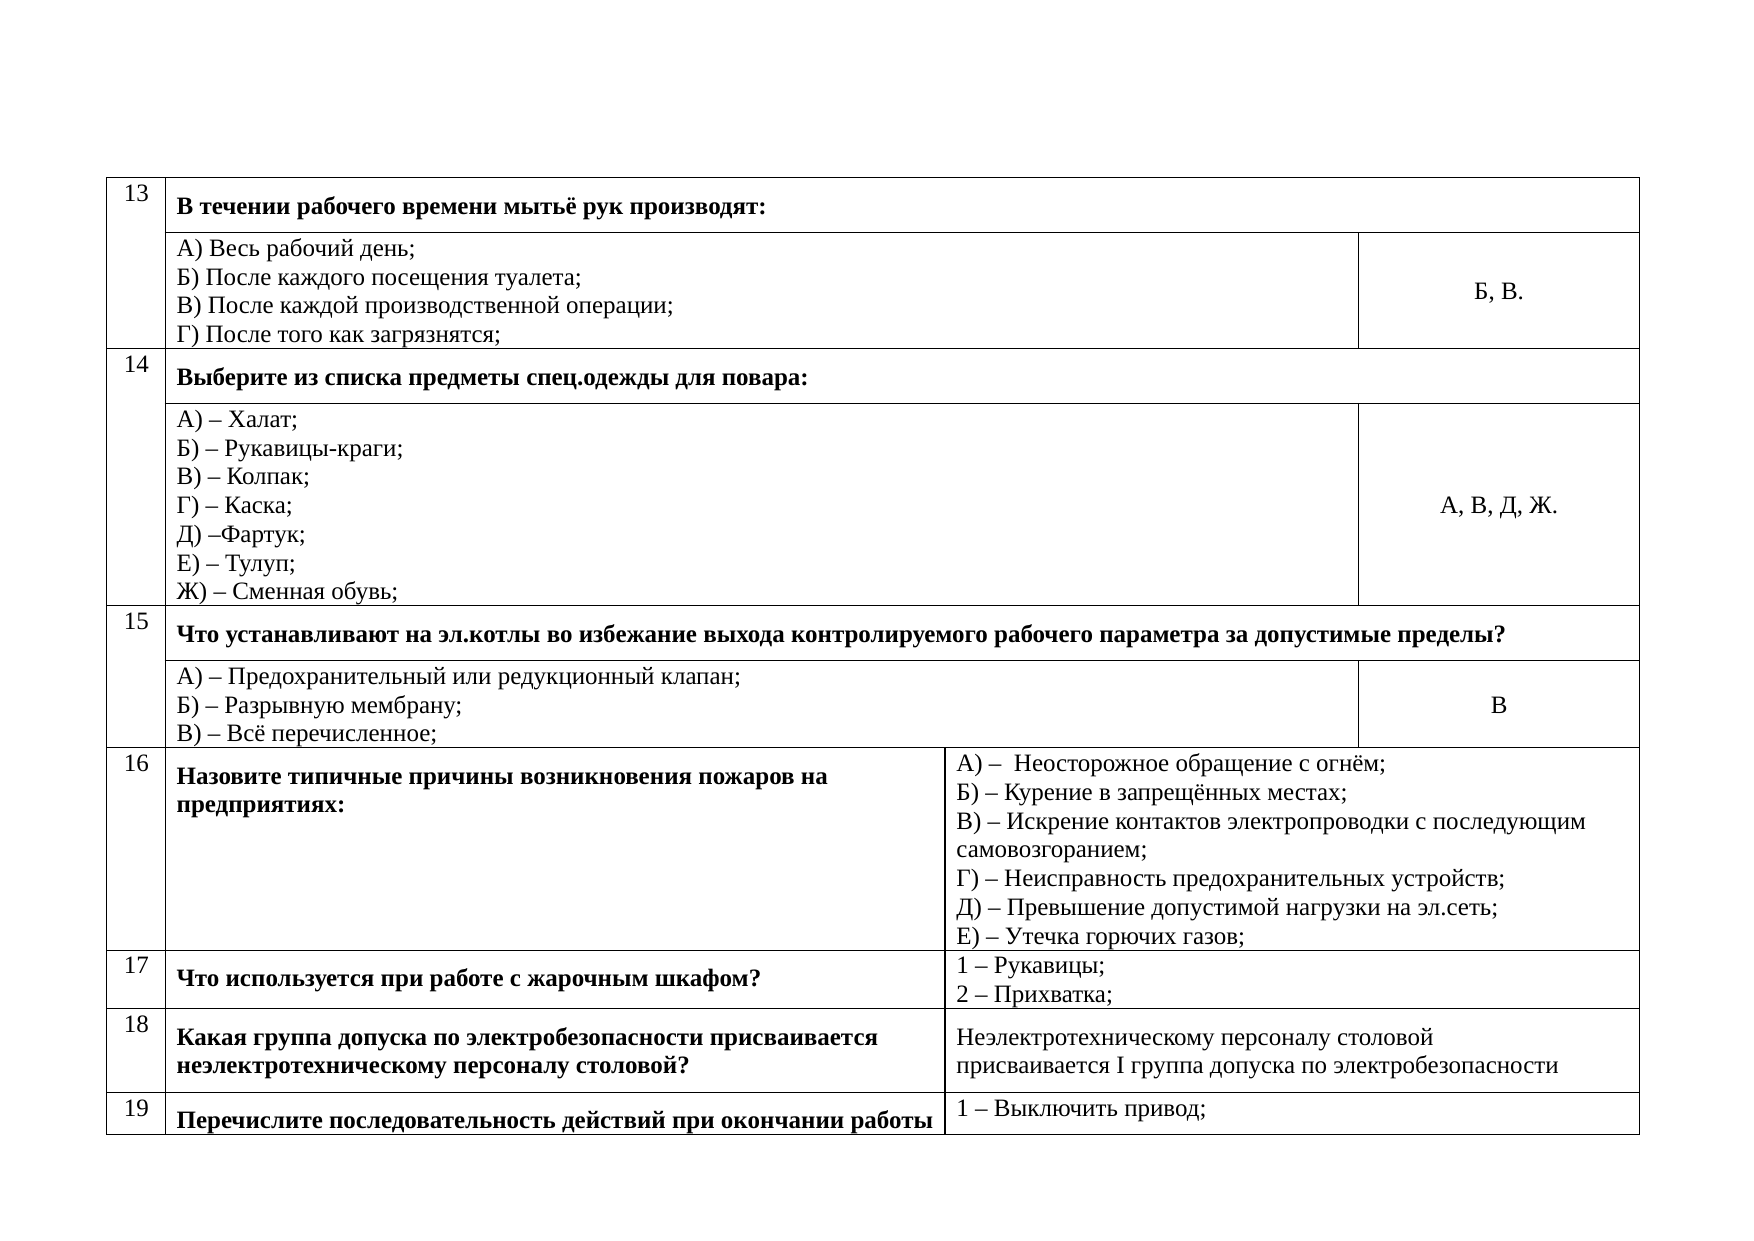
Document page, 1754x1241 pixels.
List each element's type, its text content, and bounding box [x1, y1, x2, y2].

table_cell 16 [107, 748, 165, 949]
table_cell Назовите типичные причины возникновения пожаров на предприятиях: [166, 748, 944, 949]
table_cell 13 [107, 178, 165, 348]
table_cell Что используется при работе с жарочным шкафом? [166, 951, 944, 1008]
table_cell 17 [107, 951, 165, 1008]
table_cell А) – Предохранительный или редукционный клапан; Б) – Разрывную мембрану; В) – Всё перечисленное; [166, 661, 1358, 747]
table_cell В течении рабочего времени мытьё рук производят: [166, 178, 1639, 232]
table_cell А) – Неосторожное обращение с огнём; Б) – Курение в запрещённых местах; В) – Искрение контактов электропроводки с последующим самовозгоранием; Г) – Неисправность предохранительных устройств; Д) – Превышение допустимой нагрузки на эл.сеть; Е) – Утечка горючих газов; [946, 748, 1639, 949]
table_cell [166, 1093, 944, 1134]
table_cell 19 [107, 1093, 165, 1134]
table_cell А) Весь рабочий день; Б) После каждого посещения туалета; В) После каждой производственной операции; Г) После того как загрязнятся; [166, 233, 1358, 348]
table_cell Выберите из списка предметы спец.одежды для повара: [166, 349, 1639, 403]
table_cell Что устанавливают на эл.котлы во избежание выхода контролируемого рабочего параметра за допустимые пределы? [166, 606, 1639, 660]
table_cell 15 [107, 606, 165, 747]
table_cell 14 [107, 349, 165, 605]
table_cell В [1359, 661, 1639, 747]
table_cell Б, В. [1359, 233, 1639, 348]
table_cell А) – Халат; Б) – Рукавицы-краги; В) – Колпак; Г) – Каска; Д) –Фартук; Е) – Тулуп; Ж) – Сменная обувь; [166, 404, 1358, 605]
table_cell Неэлектротехническому персоналу столовой присваивается I группа допуска по электробезопасности [946, 1009, 1639, 1092]
table_cell Какая группа допуска по электробезопасности присваивается неэлектротехническому персоналу столовой? [166, 1009, 944, 1092]
table_cell 18 [107, 1009, 165, 1092]
table_cell А, В, Д, Ж. [1359, 404, 1639, 605]
table_cell 1 – Рукавицы; 2 – Прихватка; [946, 951, 1639, 1008]
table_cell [946, 1093, 1639, 1134]
